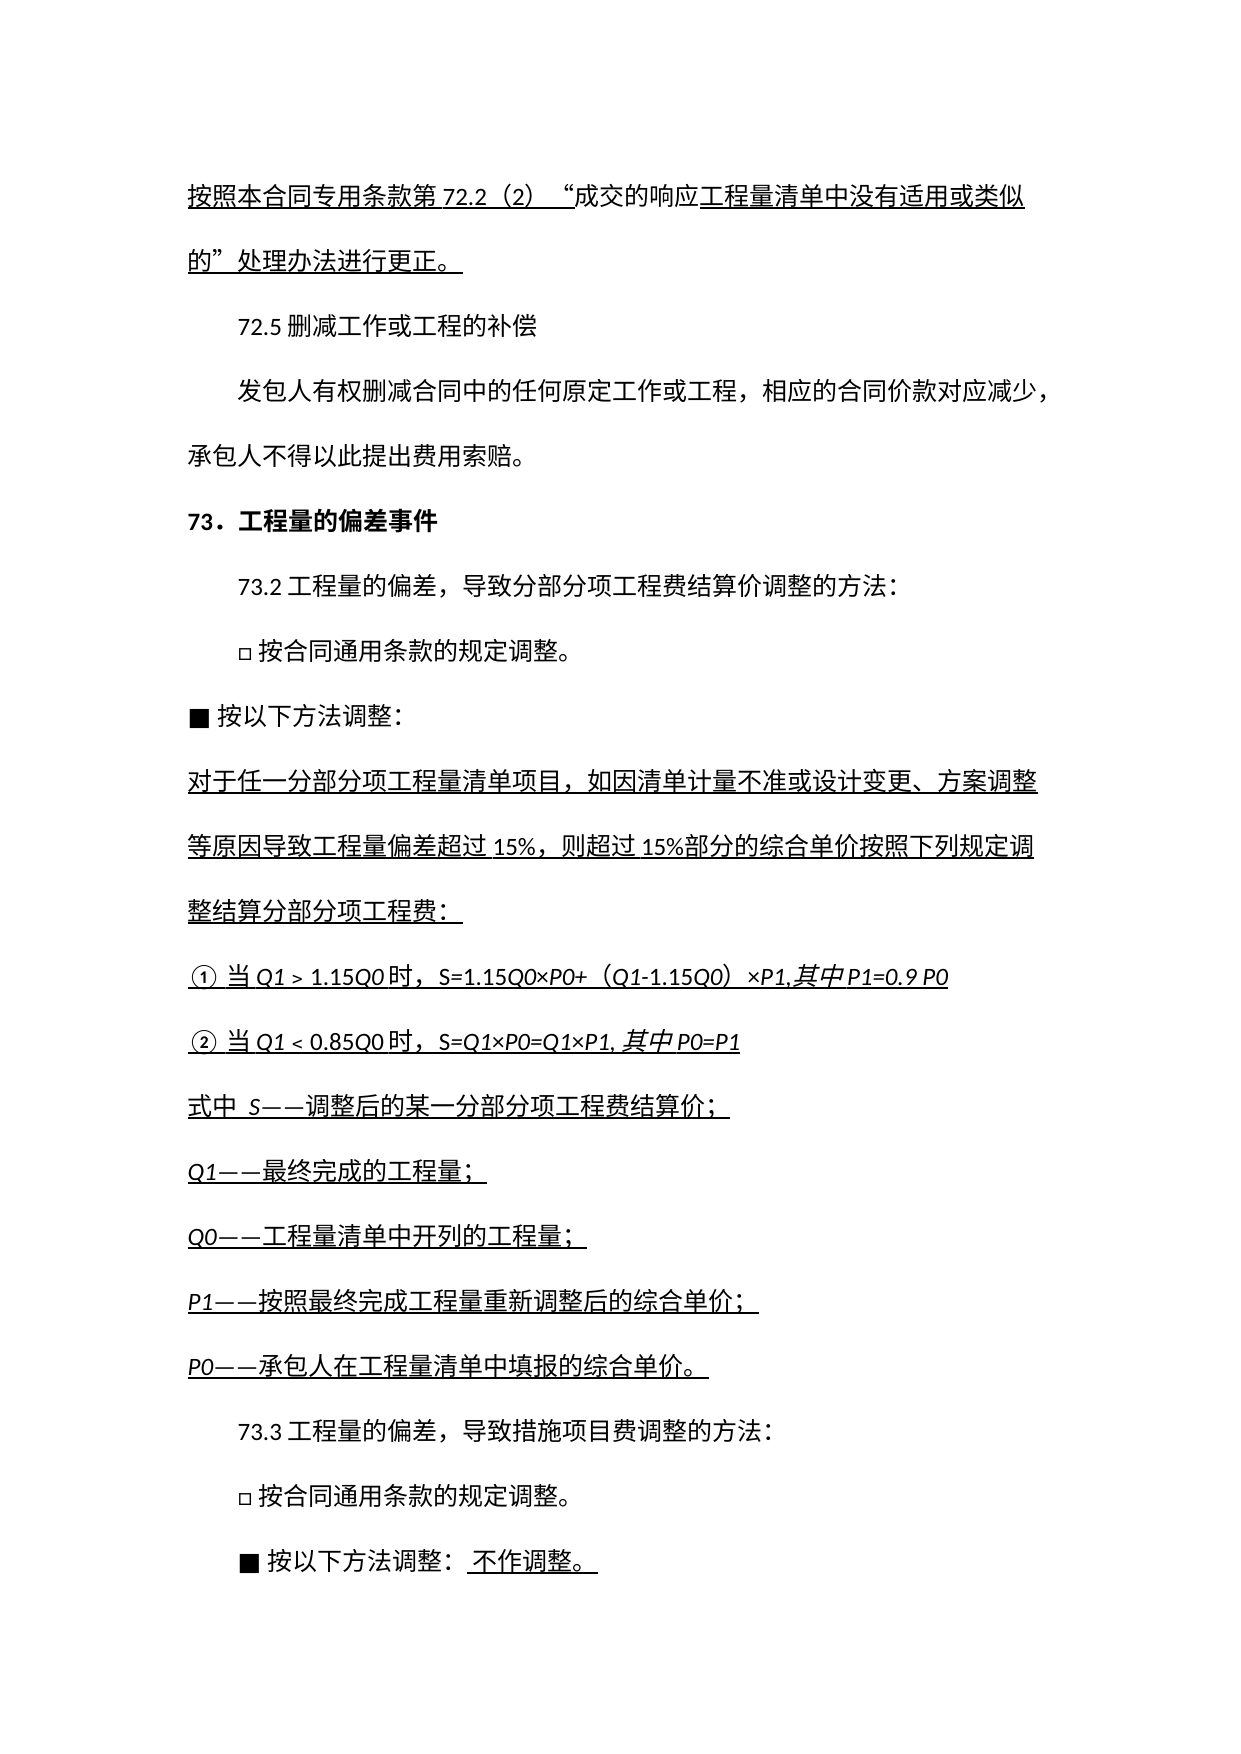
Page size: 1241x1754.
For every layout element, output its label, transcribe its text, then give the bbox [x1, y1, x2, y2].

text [187, 162, 1053, 292]
text 73.3工程量的偏差，导致措施项目费调整的方法： [187, 1397, 1053, 1462]
text ■ 按以下方法调整： 不作调整。 [187, 1527, 1053, 1592]
text □ 按合同通用条款的规定调整。 [187, 1462, 1053, 1527]
text 73.2工程量的偏差，导致分部分项工程费结算价调整的方法： [187, 552, 1053, 617]
text P1——按照最终完成工程量重新调整后的综合单价； [187, 1267, 1053, 1332]
text P0——承包人在工程量清单中填报的综合单价。 [187, 1332, 1053, 1397]
text □ 按合同通用条款的规定调整。 [187, 617, 1053, 682]
text 对于任一分部分项工程量清单项目，如因清单计量不准或设计变更、方案调整等原因导致工程量偏差超过15%，则超过15%部分的综合单价按照下列规定调整结算分部分项工程费： [187, 747, 1053, 942]
text ②当Q1﹤0.85Q0时，S=Q1×P0=Q1×P1, 其中P0=P1 [187, 1007, 1053, 1072]
text 发包人有权删减合同中的任何原定工作或工程，相应的合同价款对应减少，承包人不得以此提出费用索赔。 [187, 357, 1053, 487]
text 72.5删减工作或工程的补偿 [187, 292, 1053, 357]
text ①当Q1﹥1.15Q0时，S=1.15Q0×P0+（Q1-1.15Q0）×P1,其中P1=0.9 P0 [187, 942, 1053, 1007]
text 73．工程量的偏差事件 [187, 487, 1053, 552]
text Q0——工程量清单中开列的工程量； [187, 1202, 1053, 1267]
text Q1——最终完成的工程量； [187, 1137, 1053, 1202]
text ■ 按以下方法调整： [187, 682, 1053, 747]
text 式中 S——调整后的某一分部分项工程费结算价； [187, 1072, 1053, 1137]
